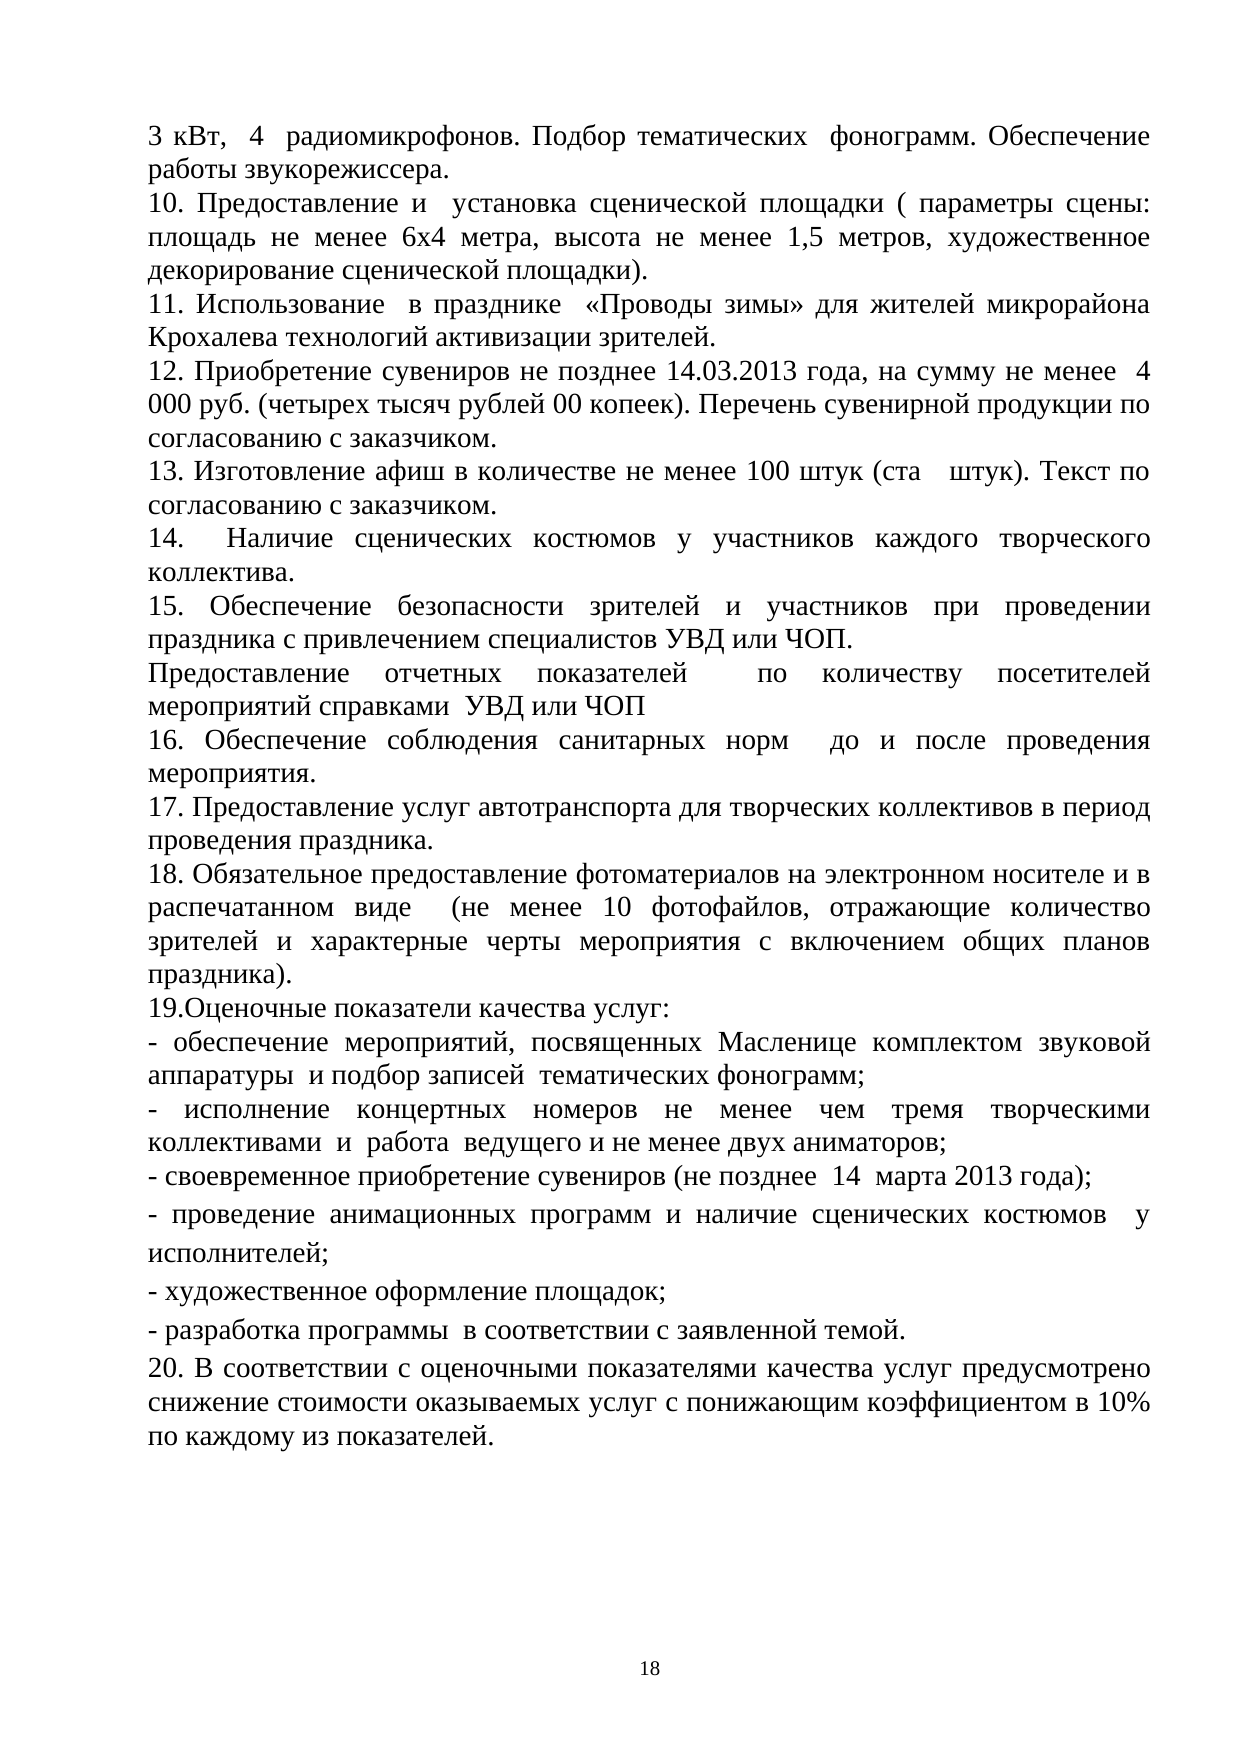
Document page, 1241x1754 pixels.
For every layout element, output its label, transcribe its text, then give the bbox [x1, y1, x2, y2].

text - обеспечение мероприятий, посвященных Масленице комплектом звуковой аппаратуры и подбор записей тематических фонограмм; [148, 1024, 1152, 1091]
text 20. В соответствии с оценочными показателями качества услуг предусмотрено снижение стоимости оказываемых услуг с понижающим коэффициентом в 10% по каждому из показателей. [148, 1351, 1152, 1451]
text 19.Оценочные показатели качества услуг: [148, 990, 1152, 1024]
text - проведение анимационных программ и наличие сценических костюмов у исполнителей; [148, 1196, 1152, 1268]
text 15. Обеспечение безопасности зрителей и участников при проведении праздника с привлечением специалистов УВД или ЧОП. [148, 588, 1152, 655]
text - разработка программы в соответствии с заявленной темой. [148, 1312, 1152, 1346]
text 16. Обеспечение соблюдения санитарных норм до и после проведения мероприятия. [148, 722, 1152, 789]
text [148, 118, 1152, 185]
text - своевременное приобретение сувениров (не позднее 14 марта 2013 года); [148, 1158, 1152, 1191]
text 12. Приобретение сувениров не позднее 14.03.2013 года, на сумму не менее 4 000 руб. (четырех тысяч рублей 00 копеек). Перечень сувенирной продукции по согласованию с заказчиком. [148, 353, 1152, 453]
text 17. Предоставление услуг автотранспорта для творческих коллективов в период проведения праздника. [148, 789, 1152, 856]
text Предоставление отчетных показателей по количеству посетителей мероприятий справками УВД или ЧОП [148, 655, 1152, 722]
text 14. Наличие сценических костюмов у участников каждого творческого коллектива. [148, 521, 1152, 588]
text 10. Предоставление и установка сценической площадки ( параметры сцены: площадь не менее 6х4 метра, высота не менее , художественное декорирование сценической площадки). [148, 185, 1152, 286]
text 11. Использование в празднике «Проводы зимы» для жителей микрорайона Крохалева технологий активизации зрителей. [148, 286, 1152, 353]
text 18. Обязательное предоставление фотоматериалов на электронном носителе и в распечатанном виде (не менее 10 фотофайлов, отражающие количество зрителей и характерные черты мероприятия с включением общих планов праздника). [148, 856, 1152, 990]
text - исполнение концертных номеров не менее чем тремя творческими коллективами и работа ведущего и не менее двух аниматоров; [148, 1091, 1152, 1158]
text 13. Изготовление афиш в количестве не менее 100 штук (ста штук). Текст по согласованию с заказчиком. [148, 453, 1152, 521]
text - художественное оформление площадок; [148, 1273, 1152, 1307]
